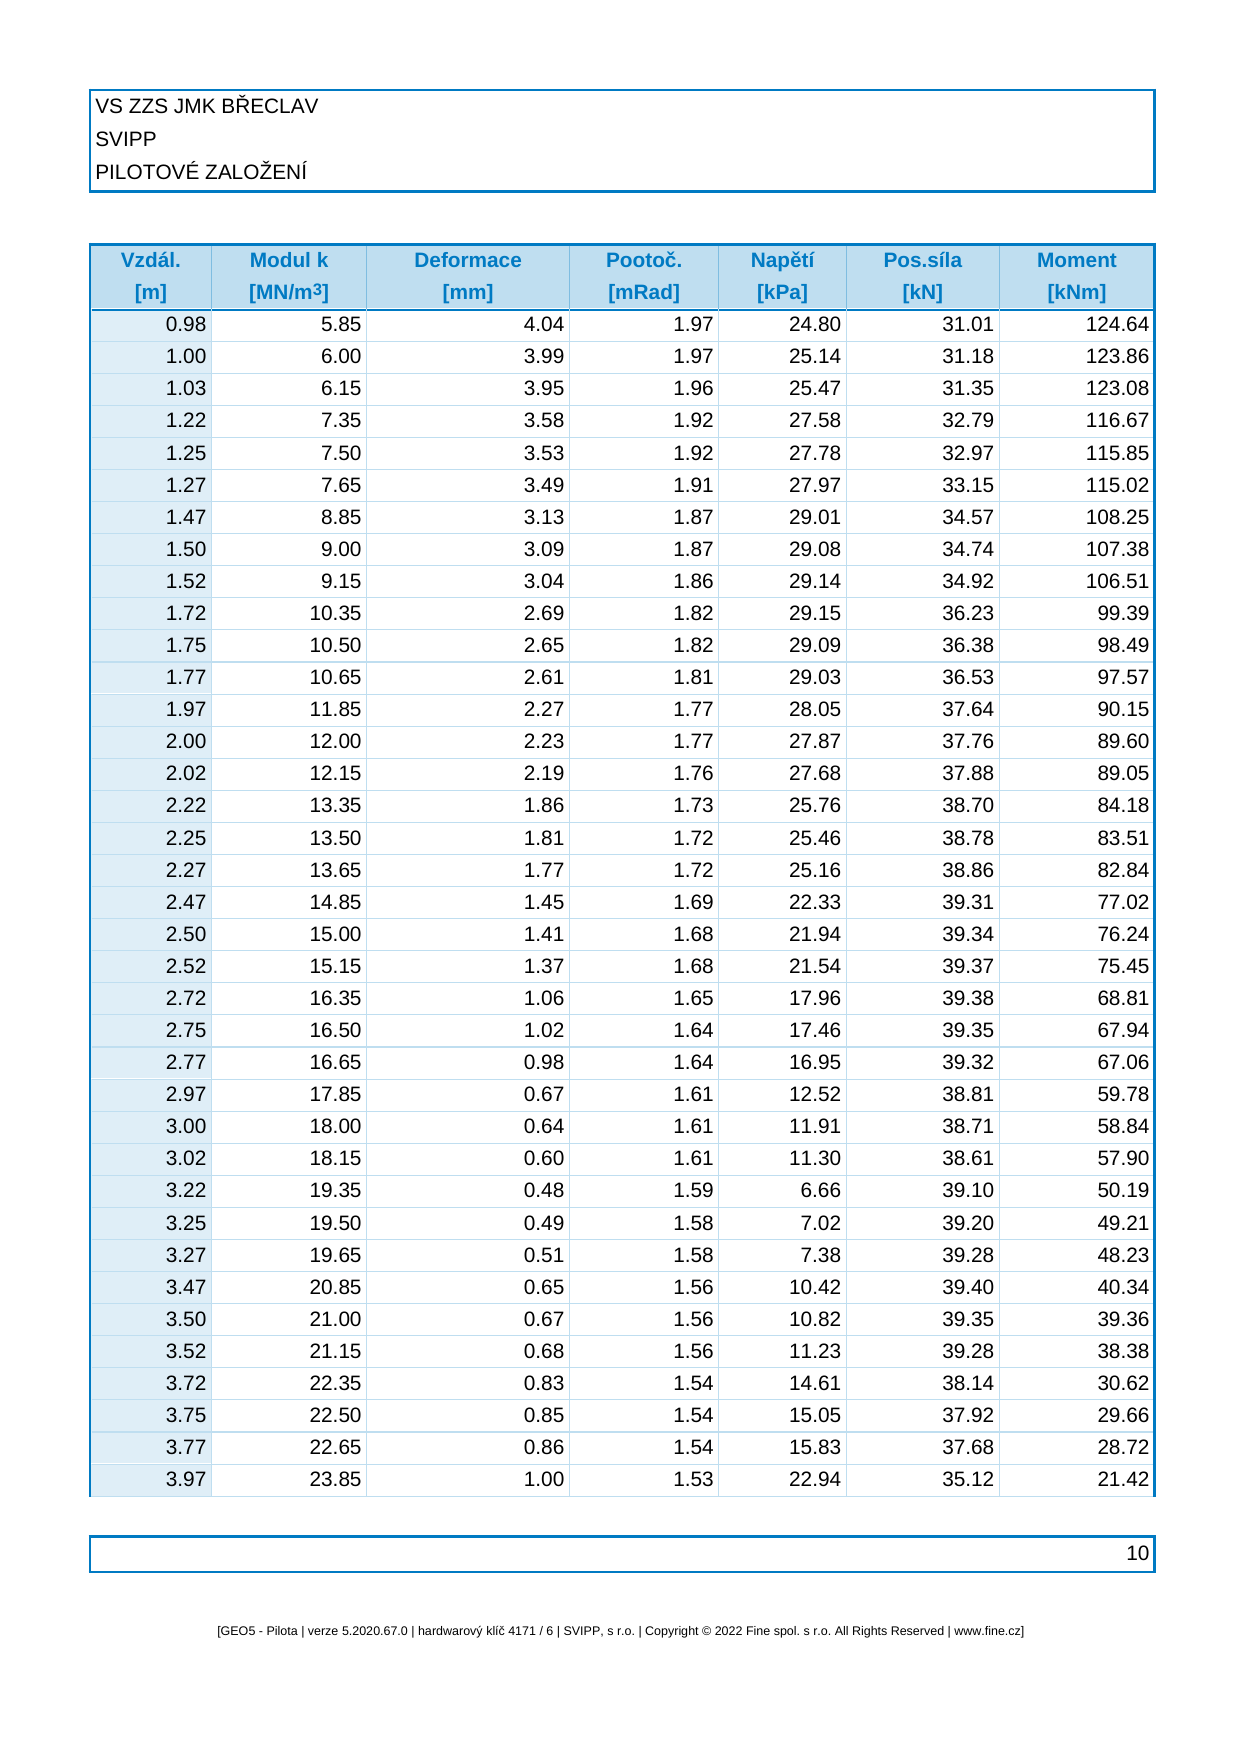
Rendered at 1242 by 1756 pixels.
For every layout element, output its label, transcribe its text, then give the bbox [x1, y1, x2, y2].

table_cell 1.52 [91, 566, 211, 597]
table_cell 16.95 [719, 1048, 846, 1078]
table_cell 8.85 [212, 502, 366, 533]
table_cell 3.72 [91, 1368, 211, 1399]
table_cell 5.85 [212, 311, 366, 341]
table_cell 1.92 [570, 438, 718, 469]
table_cell 3.02 [91, 1144, 211, 1175]
table_cell 1.96 [570, 374, 718, 405]
table_cell 7.38 [719, 1240, 846, 1271]
table_cell 1.59 [570, 1176, 718, 1207]
table_cell 7.35 [212, 406, 366, 437]
table_cell 0.51 [367, 1240, 569, 1271]
table_cell 0.83 [367, 1368, 569, 1399]
table_cell 1.56 [570, 1272, 718, 1303]
table_cell 6.00 [212, 342, 366, 373]
table_cell 124.64 [1000, 311, 1153, 341]
table_cell 1.22 [91, 406, 211, 437]
table_cell 21.54 [719, 951, 846, 982]
table_cell 33.15 [847, 470, 999, 501]
table_cell 1.50 [91, 534, 211, 565]
table_cell 35.12 [847, 1465, 999, 1496]
table_cell 13.65 [212, 855, 366, 886]
table_cell 11.85 [212, 695, 366, 726]
table_cell 17.96 [719, 983, 846, 1014]
table_cell 4.04 [367, 311, 569, 341]
table_cell 1.76 [570, 759, 718, 790]
table_cell 3.99 [367, 342, 569, 373]
table_cell 16.50 [212, 1015, 366, 1046]
table_cell 2.27 [91, 855, 211, 886]
table_cell 3.49 [367, 470, 569, 501]
table_cell 7.50 [212, 438, 366, 469]
table_cell 24.80 [719, 311, 846, 341]
table_cell 84.18 [1000, 791, 1153, 822]
table_cell 1.81 [367, 823, 569, 854]
table_cell 3.27 [91, 1240, 211, 1271]
table_cell 2.47 [91, 887, 211, 918]
table_cell 18.15 [212, 1144, 366, 1175]
table_cell 15.83 [719, 1433, 846, 1463]
table_cell 1.47 [91, 502, 211, 533]
table_cell 116.67 [1000, 406, 1153, 437]
table_cell 29.03 [719, 663, 846, 693]
table_cell 3.22 [91, 1176, 211, 1207]
table_cell 1.68 [570, 951, 718, 982]
table_cell 15.05 [719, 1400, 846, 1431]
table_header Modul k [212, 246, 366, 277]
table_cell 14.85 [212, 887, 366, 918]
table_cell 89.60 [1000, 727, 1153, 758]
table_cell 1.77 [570, 727, 718, 758]
table_cell 1.37 [367, 951, 569, 982]
table_cell 57.90 [1000, 1144, 1153, 1175]
table_cell 25.46 [719, 823, 846, 854]
table_cell 89.05 [1000, 759, 1153, 790]
table_cell 20.85 [212, 1272, 366, 1303]
table_cell 2.25 [91, 823, 211, 854]
table_cell 106.51 [1000, 566, 1153, 597]
table_cell 1.64 [570, 1048, 718, 1078]
table_cell 39.34 [847, 919, 999, 950]
table_cell 1.00 [91, 342, 211, 373]
table_cell 29.14 [719, 566, 846, 597]
table_cell 17.46 [719, 1015, 846, 1046]
table_cell 1.61 [570, 1080, 718, 1111]
table_cell 1.72 [570, 855, 718, 886]
table_cell 7.65 [212, 470, 366, 501]
table_cell 1.87 [570, 534, 718, 565]
table_cell [kPa] [719, 277, 846, 308]
table_cell 12.00 [212, 727, 366, 758]
table_cell 123.08 [1000, 374, 1153, 405]
table_cell 1.64 [570, 1015, 718, 1046]
table_cell 0.64 [367, 1112, 569, 1143]
table_cell 21.94 [719, 919, 846, 950]
table_cell 37.88 [847, 759, 999, 790]
table_cell 3.25 [91, 1208, 211, 1239]
table_cell 14.61 [719, 1368, 846, 1399]
table_cell 50.19 [1000, 1176, 1153, 1207]
table_cell 67.06 [1000, 1048, 1153, 1078]
table_cell 29.01 [719, 502, 846, 533]
table_cell 37.68 [847, 1433, 999, 1463]
table_cell 15.15 [212, 951, 366, 982]
table_cell 1.81 [570, 663, 718, 693]
table_cell 3.00 [91, 1112, 211, 1143]
table_cell 34.74 [847, 534, 999, 565]
table_cell 1.77 [91, 662, 211, 693]
table_cell 2.00 [91, 727, 211, 758]
table_cell 2.75 [91, 1015, 211, 1046]
table_cell 34.92 [847, 566, 999, 597]
table_cell [mm] [367, 277, 569, 308]
table_cell 108.25 [1000, 502, 1153, 533]
table_cell 19.65 [212, 1240, 366, 1271]
table_cell 13.50 [212, 823, 366, 854]
table_cell 0.67 [367, 1304, 569, 1335]
table_cell 1.03 [91, 374, 211, 405]
table_cell 3.47 [91, 1272, 211, 1303]
table_cell 77.02 [1000, 887, 1153, 918]
table_cell 22.50 [212, 1400, 366, 1431]
table_cell 25.76 [719, 791, 846, 822]
table_cell 21.00 [212, 1304, 366, 1335]
table_cell 1.75 [91, 630, 211, 661]
table_cell [mRad] [570, 277, 718, 308]
table_header Pos.síla [847, 246, 999, 277]
table_cell 22.35 [212, 1368, 366, 1399]
table_cell 11.23 [719, 1336, 846, 1367]
table_cell 31.35 [847, 374, 999, 405]
table_cell 0.68 [367, 1336, 569, 1367]
table_cell 0.60 [367, 1144, 569, 1175]
table_cell [m] [91, 277, 211, 308]
table_cell 115.02 [1000, 470, 1153, 501]
table_cell 39.32 [847, 1048, 999, 1078]
table_cell 21.42 [1000, 1465, 1153, 1496]
table_cell 29.09 [719, 630, 846, 661]
table_cell 2.65 [367, 630, 569, 661]
table_cell 0.48 [367, 1176, 569, 1207]
table_cell 3.77 [91, 1432, 211, 1463]
table_cell 10.35 [212, 598, 366, 629]
table_cell 1.97 [91, 695, 211, 726]
table_cell 3.58 [367, 406, 569, 437]
table_cell 25.16 [719, 855, 846, 886]
table_cell 3.75 [91, 1400, 211, 1431]
table_cell 90.15 [1000, 695, 1153, 726]
table_cell 31.18 [847, 342, 999, 373]
table_cell 29.08 [719, 534, 846, 565]
table_cell 39.36 [1000, 1304, 1153, 1335]
table_cell 1.77 [367, 855, 569, 886]
table_cell 68.81 [1000, 983, 1153, 1014]
table_cell 37.76 [847, 727, 999, 758]
table_cell 2.72 [91, 983, 211, 1014]
table_cell 1.41 [367, 919, 569, 950]
table_cell 1.06 [367, 983, 569, 1014]
table_cell 37.64 [847, 695, 999, 726]
table_cell 3.95 [367, 374, 569, 405]
table_cell 39.35 [847, 1015, 999, 1046]
table_cell 39.28 [847, 1240, 999, 1271]
table_cell 17.85 [212, 1080, 366, 1111]
table_cell 1.54 [570, 1400, 718, 1431]
table_cell 1.58 [570, 1208, 718, 1239]
table_cell 83.51 [1000, 823, 1153, 854]
table_cell 39.31 [847, 887, 999, 918]
table_cell 1.58 [570, 1240, 718, 1271]
table_cell 36.38 [847, 630, 999, 661]
table_cell 1.87 [570, 502, 718, 533]
table_cell 38.86 [847, 855, 999, 886]
table_cell 29.15 [719, 598, 846, 629]
table_cell 12.15 [212, 759, 366, 790]
table_cell 6.15 [212, 374, 366, 405]
table_cell 1.61 [570, 1112, 718, 1143]
table_cell 1.72 [91, 598, 211, 629]
table_cell 1.61 [570, 1144, 718, 1175]
table_cell 1.54 [570, 1433, 718, 1463]
table_cell 30.62 [1000, 1368, 1153, 1399]
table_cell 59.78 [1000, 1080, 1153, 1111]
table_cell 1.72 [570, 823, 718, 854]
table_header Pootoč. [570, 246, 718, 277]
table_cell [kNm] [1000, 277, 1153, 308]
table_cell 2.19 [367, 759, 569, 790]
table_cell 1.82 [570, 630, 718, 661]
table_cell 39.37 [847, 951, 999, 982]
table_cell 115.85 [1000, 438, 1153, 469]
table_cell 2.50 [91, 919, 211, 950]
table_cell 1.97 [570, 342, 718, 373]
table_header Moment [1000, 246, 1153, 277]
table_cell 1.73 [570, 791, 718, 822]
table_cell 25.14 [719, 342, 846, 373]
table_cell 39.40 [847, 1272, 999, 1303]
table_cell 16.35 [212, 983, 366, 1014]
table_cell 1.92 [570, 406, 718, 437]
table_cell 1.02 [367, 1015, 569, 1046]
table_cell 12.52 [719, 1080, 846, 1111]
table_cell 39.38 [847, 983, 999, 1014]
table_cell 49.21 [1000, 1208, 1153, 1239]
table_cell 0.85 [367, 1400, 569, 1431]
table_cell 37.92 [847, 1400, 999, 1431]
table_cell 1.56 [570, 1336, 718, 1367]
table_cell 23.85 [212, 1465, 366, 1496]
table_cell 7.02 [719, 1208, 846, 1239]
table_cell 1.45 [367, 887, 569, 918]
table_cell [kN] [847, 277, 999, 308]
table_cell 19.50 [212, 1208, 366, 1239]
table_cell 2.97 [91, 1080, 211, 1111]
table_cell 3.13 [367, 502, 569, 533]
table_cell 1.53 [570, 1465, 718, 1496]
table_cell 38.78 [847, 823, 999, 854]
table_cell 1.86 [367, 791, 569, 822]
table_cell 2.22 [91, 791, 211, 822]
table_cell 1.69 [570, 887, 718, 918]
table_cell 1.56 [570, 1304, 718, 1335]
table_cell 27.58 [719, 406, 846, 437]
table_cell 0.98 [91, 310, 211, 341]
table_cell 22.33 [719, 887, 846, 918]
table_cell 1.27 [91, 470, 211, 501]
table_cell 3.97 [91, 1465, 211, 1496]
table_cell 22.65 [212, 1433, 366, 1463]
table_cell 1.54 [570, 1368, 718, 1399]
table_cell 2.23 [367, 727, 569, 758]
table_cell 39.20 [847, 1208, 999, 1239]
table_cell 1.25 [91, 438, 211, 469]
table_cell 38.70 [847, 791, 999, 822]
table_cell 38.81 [847, 1080, 999, 1111]
table_cell 107.38 [1000, 534, 1153, 565]
table_cell 3.04 [367, 566, 569, 597]
table_cell 3.50 [91, 1304, 211, 1335]
table_cell 36.23 [847, 598, 999, 629]
table_cell 39.35 [847, 1304, 999, 1335]
table_cell 1.86 [570, 566, 718, 597]
table_cell 21.15 [212, 1336, 366, 1367]
table_cell 27.97 [719, 470, 846, 501]
table_cell 38.61 [847, 1144, 999, 1175]
table_cell 36.53 [847, 663, 999, 693]
table_cell 38.38 [1000, 1336, 1153, 1367]
table_cell 32.79 [847, 406, 999, 437]
table_cell 2.52 [91, 951, 211, 982]
table_cell 82.84 [1000, 855, 1153, 886]
table_cell 0.65 [367, 1272, 569, 1303]
table_cell 1.68 [570, 919, 718, 950]
table_cell 27.78 [719, 438, 846, 469]
table_cell 25.47 [719, 374, 846, 405]
table_cell 11.30 [719, 1144, 846, 1175]
table_header Vzdál. [91, 246, 211, 277]
table_cell 10.50 [212, 630, 366, 661]
table_cell 97.57 [1000, 663, 1153, 693]
table_cell 2.27 [367, 695, 569, 726]
table_cell 3.52 [91, 1336, 211, 1367]
table_cell 27.68 [719, 759, 846, 790]
table_cell 22.94 [719, 1465, 846, 1496]
table_cell 10.65 [212, 663, 366, 693]
table_cell 99.39 [1000, 598, 1153, 629]
table_cell 6.66 [719, 1176, 846, 1207]
table_cell 1.82 [570, 598, 718, 629]
table_cell 9.15 [212, 566, 366, 597]
table_cell 18.00 [212, 1112, 366, 1143]
table_cell 1.00 [367, 1465, 569, 1496]
table_cell 28.05 [719, 695, 846, 726]
table_cell 123.86 [1000, 342, 1153, 373]
table_cell 1.77 [570, 695, 718, 726]
table_cell 1.65 [570, 983, 718, 1014]
table_cell 10.42 [719, 1272, 846, 1303]
table_cell 2.02 [91, 759, 211, 790]
table_cell 11.91 [719, 1112, 846, 1143]
table_cell 3.53 [367, 438, 569, 469]
table_cell 1.91 [570, 470, 718, 501]
table_cell 40.34 [1000, 1272, 1153, 1303]
table_cell 48.23 [1000, 1240, 1153, 1271]
table_header Napětí [719, 246, 846, 277]
table_cell 75.45 [1000, 951, 1153, 982]
table_cell 2.77 [91, 1047, 211, 1078]
table_header Deformace [367, 246, 569, 277]
table_cell 16.65 [212, 1048, 366, 1078]
table_cell 2.69 [367, 598, 569, 629]
table_cell 13.35 [212, 791, 366, 822]
table_cell 76.24 [1000, 919, 1153, 950]
table_cell 0.49 [367, 1208, 569, 1239]
table_cell 29.66 [1000, 1400, 1153, 1431]
table_cell 0.86 [367, 1433, 569, 1463]
table_cell 38.71 [847, 1112, 999, 1143]
table_cell 15.00 [212, 919, 366, 950]
table_cell 58.84 [1000, 1112, 1153, 1143]
table_cell 39.10 [847, 1176, 999, 1207]
table_cell 0.98 [367, 1048, 569, 1078]
table_cell 67.94 [1000, 1015, 1153, 1046]
table_cell 1.97 [570, 311, 718, 341]
table_cell 0.67 [367, 1080, 569, 1111]
table_cell [MN/m3] [212, 277, 366, 308]
table_cell 2.61 [367, 663, 569, 693]
table_cell 31.01 [847, 311, 999, 341]
table_cell 3.09 [367, 534, 569, 565]
table_cell 27.87 [719, 727, 846, 758]
table_cell 38.14 [847, 1368, 999, 1399]
table_cell 32.97 [847, 438, 999, 469]
table_cell 19.35 [212, 1176, 366, 1207]
table_cell 10.82 [719, 1304, 846, 1335]
table_cell 98.49 [1000, 630, 1153, 661]
table_cell 34.57 [847, 502, 999, 533]
table_cell 39.28 [847, 1336, 999, 1367]
table_cell 28.72 [1000, 1433, 1153, 1463]
table_cell 9.00 [212, 534, 366, 565]
